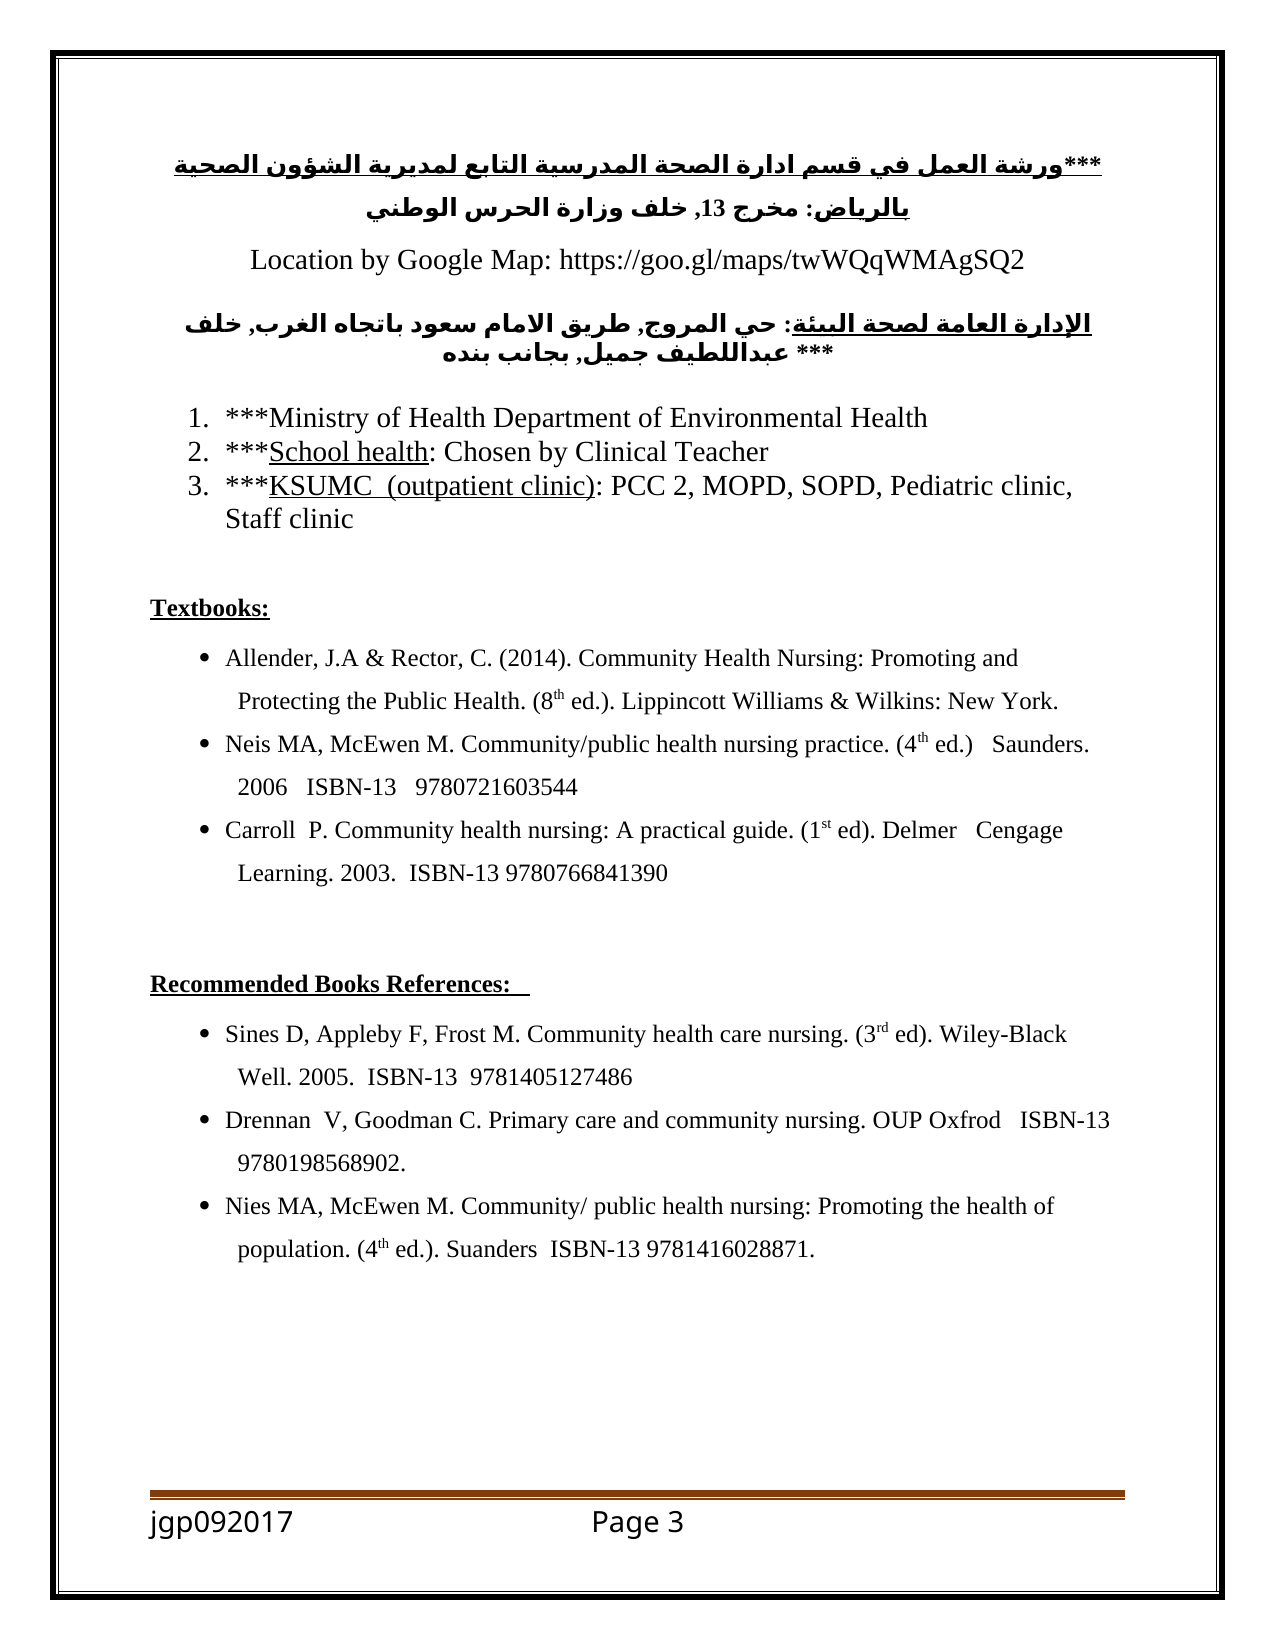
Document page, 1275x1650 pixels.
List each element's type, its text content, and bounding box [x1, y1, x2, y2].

list ***KSUMC (outpatient clinic): PCC 2, MOPD, SOPD, Pediatric clinic, Staff clinic [187, 468, 1125, 535]
list Drennan V, Goodman C. Primary care and community nursing. OUP Oxfrod ISBN-13 9780198568902. [200, 1105, 1125, 1177]
subtitle Textbooks: [150, 593, 1125, 622]
subtitle ***ورشة العمل في قسم ادارة الصحة المدرسية التابع لمديرية الشؤون الصحية بالرياض: مخرج 13, خلف وزارة الحرس الوطني [150, 150, 1125, 222]
list ***School health: Chosen by Clinical Teacher [187, 434, 1125, 468]
list Carroll P. Community health nursing: A practical guide. (1st ed). Delmer Cengage Learning. 2003. ISBN-13 9780766841390 [200, 815, 1125, 887]
list Nies MA, McEwen M. Community/ public health nursing: Promoting the health of population. (4th ed.). Suanders ISBN-13 9781416028871. [200, 1191, 1125, 1263]
subtitle Recommended Books References: [150, 969, 1125, 998]
list Neis MA, McEwen M. Community/public health nursing practice. (4th ed.) Saunders. 2006 ISBN-13 9780721603544 [200, 729, 1125, 801]
text الإدارة العامة لصحة البيئة: حي المروج, طريق الامام سعود باتجاه الغرب, خلف عبداللطيف جميل, بجانب بنده *** [150, 309, 1125, 367]
list Sines D, Appleby F, Frost M. Community health care nursing. (3rd ed). Wiley-Black Well. 2005. ISBN-13 9781405127486 [200, 1019, 1125, 1091]
text Location by Google Map: https://goo.gl/maps/twWQqWMAgSQ2 [150, 242, 1125, 276]
list Allender, J.A & Rector, C. (2014). Community Health Nursing: Promoting and Protecting the Public Health. (8th ed.). Lippincott Williams & Wilkins: New York. [200, 643, 1125, 714]
list ***Ministry of Health Department of Environmental Health [187, 401, 1125, 434]
